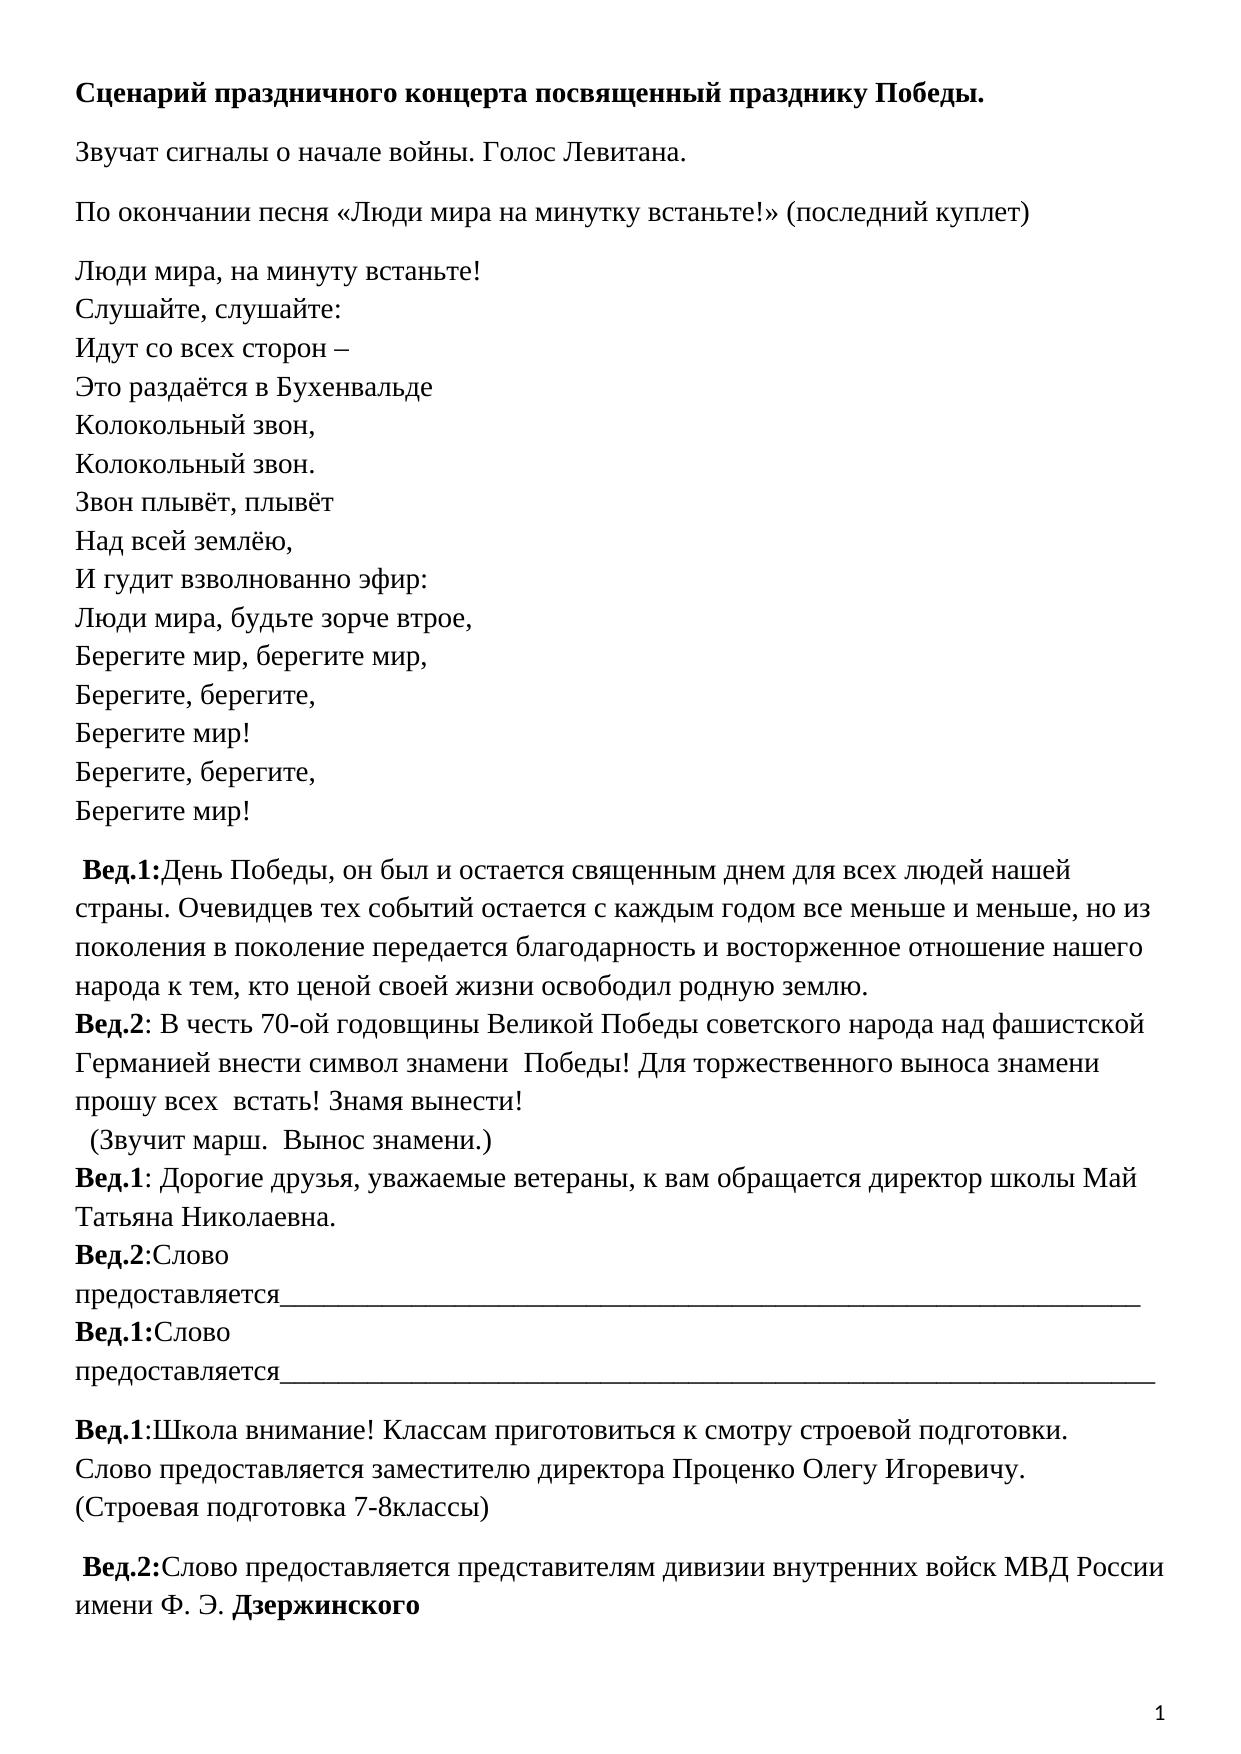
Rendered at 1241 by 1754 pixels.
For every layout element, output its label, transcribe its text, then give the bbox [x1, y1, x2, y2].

text Звучат сигналы о начале войны. Голос Левитана. [75, 134, 1165, 168]
text Сценарий праздничного концерта посвященный празднику Победы. [75, 75, 1165, 108]
text Люди мира, на минуту встаньте! Слушайте, слушайте: Идут со всех сторон – Это раздаётся в Бухенвальде Колокольный звон, Колокольный звон. Звон плывёт, плывёт Над всей землёю, И гудит взволнованно эфир: Люди мира, будьте зорче втрое, Берегите мир, берегите мир, Берегите, берегите, Берегите мир! Берегите, берегите, Берегите мир! [75, 253, 1165, 826]
text Вед.2:Слово предоставляется представителям дивизии внутренних войск МВД России имени Ф. Э. Дзержинского [75, 1549, 1165, 1621]
text Вед.1:Школа внимание! Классам приготовиться к смотру строевой подготовки. Слово предоставляется заместителю директора Проценко Олегу Игоревичу. (Строевая подготовка 7-8классы) [75, 1412, 1165, 1523]
text По окончании песня «Люди мира на минутку встаньте!» (последний куплет) [75, 194, 1165, 227]
text Вед.1:День Победы, он был и остается священным днем для всех людей нашей страны. Очевидцев тех событий остается с каждым годом все меньше и меньше, но из поколения в поколение передается благодарность и восторженное отношение нашего народа к тем, кто ценой своей жизни освободил родную землю. Вед.2: В честь 70-ой годовщины Великой Победы советского народа над фашистской Германией внести символ знамени Победы! Для торжественного выноса знамени прошу всех встать! Знамя вынести! (Звучит марш. Вынос знамени.) Вед.1: Дорогие друзья, уважаемые ветераны, к вам обращается директор школы Май Татьяна Николаевна. Вед.2:Слово предоставляется___________________________________________________________ Вед.1:Слово предоставляется____________________________________________________________ [75, 852, 1165, 1387]
